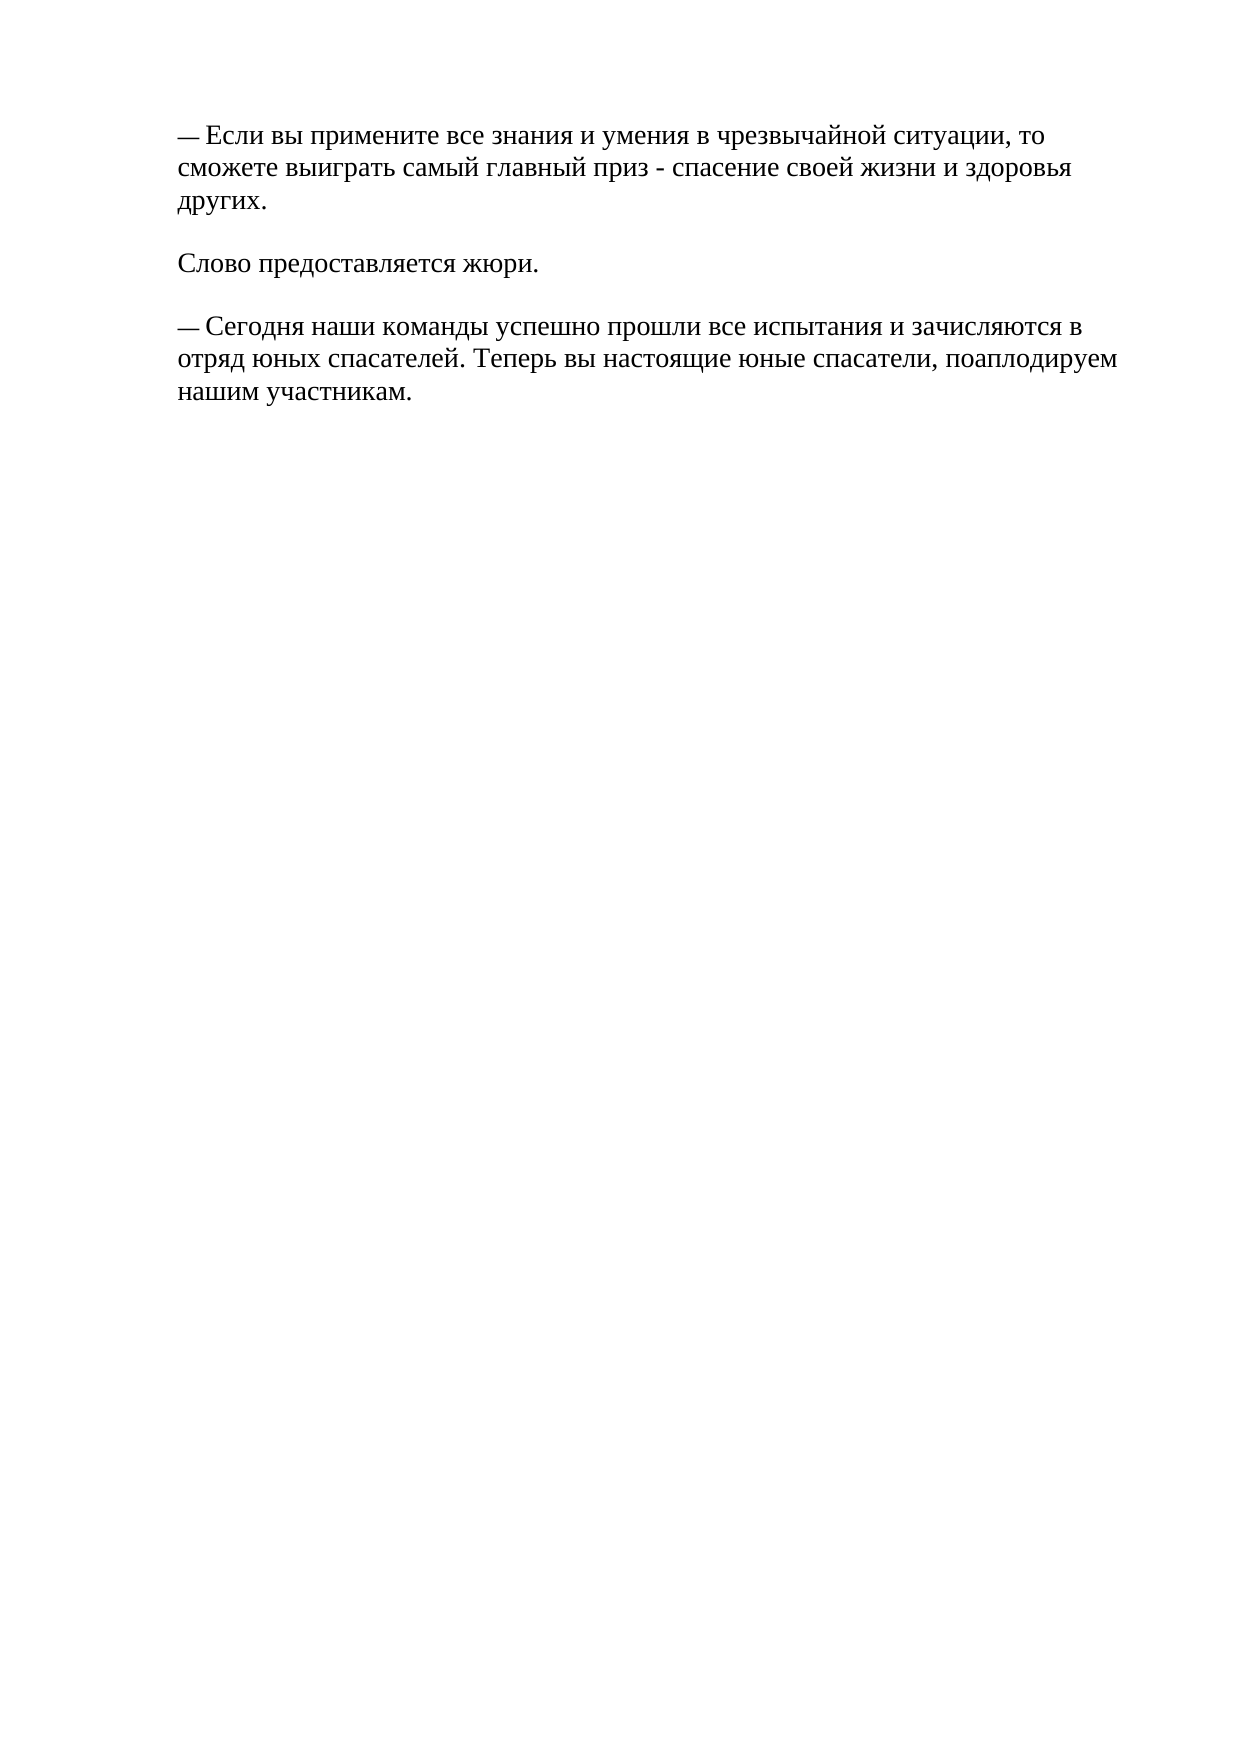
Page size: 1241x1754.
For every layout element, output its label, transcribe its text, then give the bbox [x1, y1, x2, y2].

text — Сегодня наши команды успешно прошли все испытания и зачисляются в отряд юных спасателей. Теперь вы настоящие юные спасатели, поаплодируем нашим участникам. [177, 309, 1152, 406]
text Слово предоставляется жюри. [177, 246, 1152, 278]
text — Если вы примените все знания и умения в чрезвычайной ситуации, то сможете выиграть самый главный приз - спасение своей жизни и здоровья других. [177, 118, 1152, 215]
